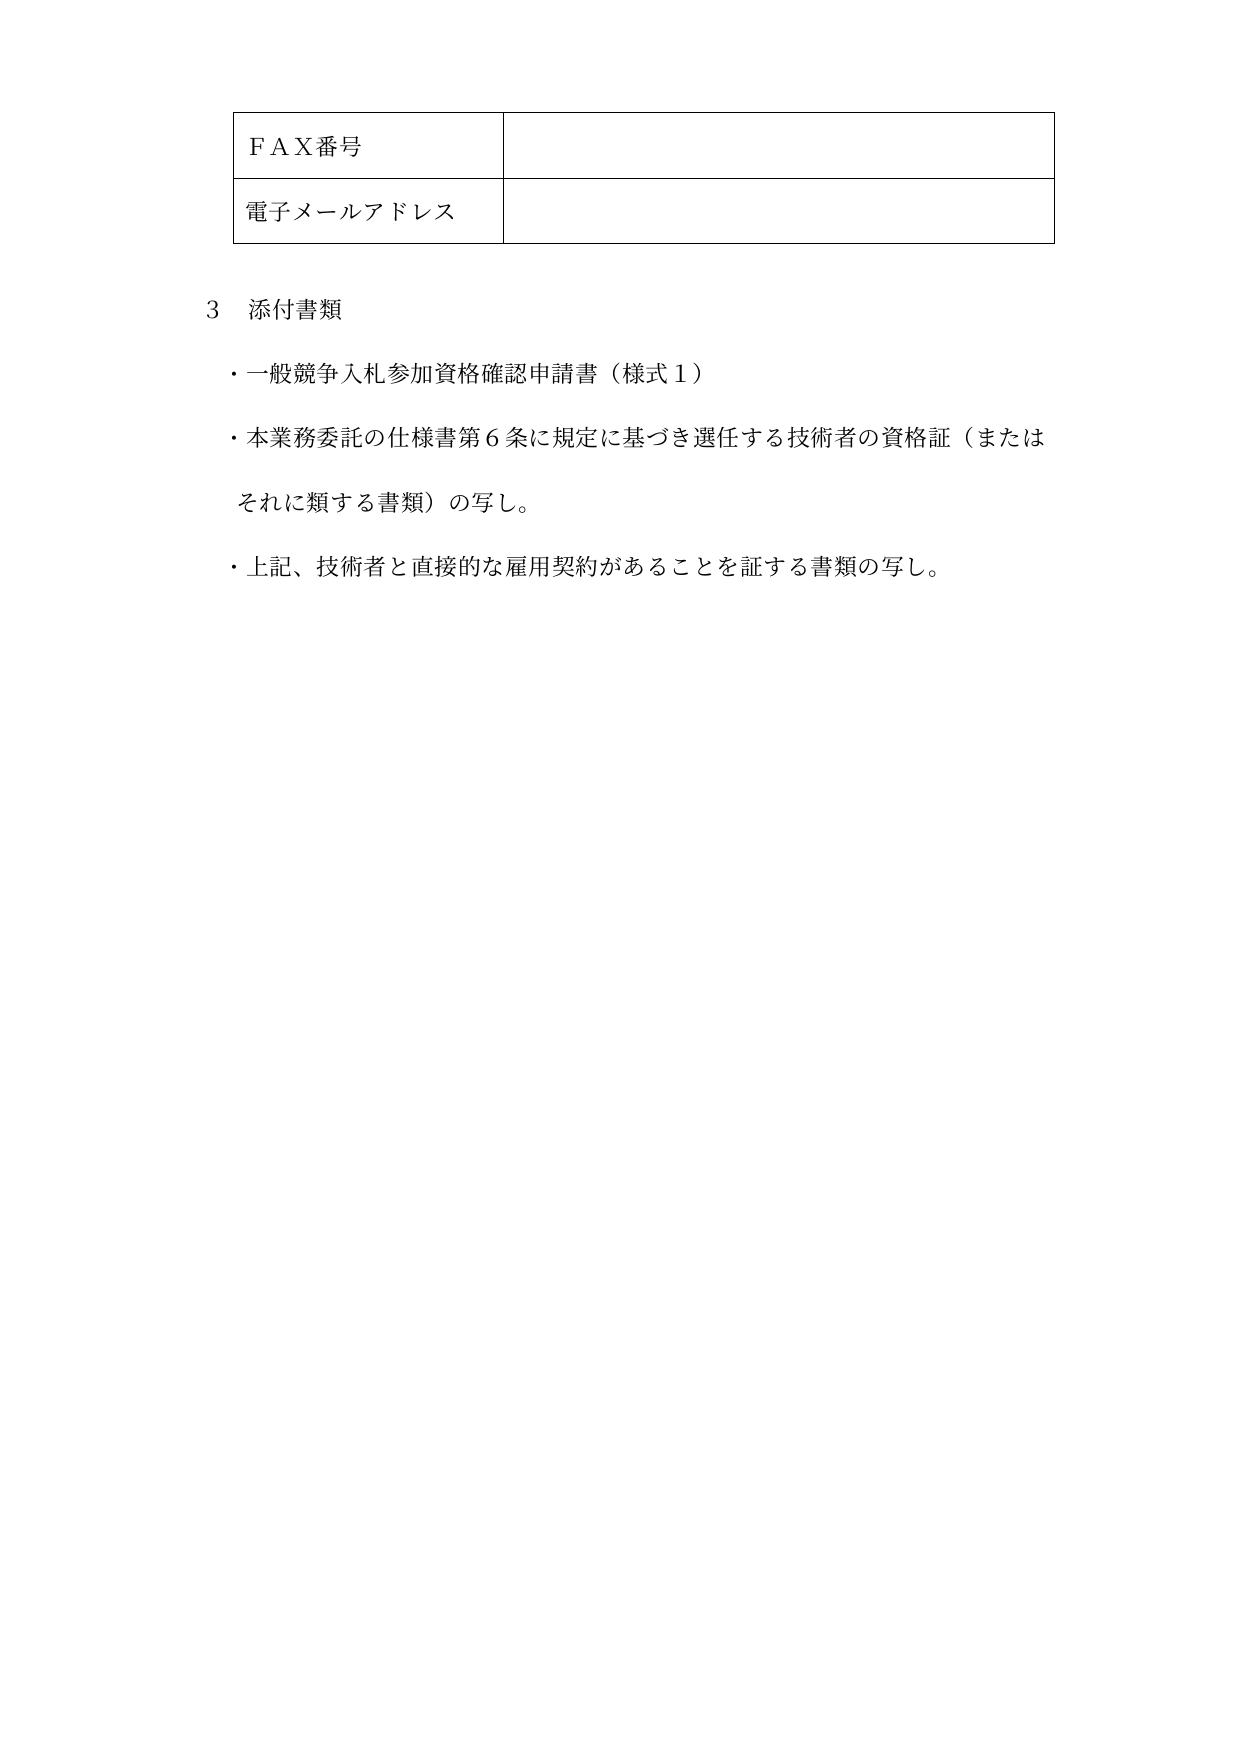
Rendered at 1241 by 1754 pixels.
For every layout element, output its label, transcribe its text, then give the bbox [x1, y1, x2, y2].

text ３ 添付書類 [177, 276, 1066, 340]
text ・一般競争入札参加資格確認申請書（様式１） [177, 340, 1066, 405]
table_cell [504, 179, 1054, 243]
table_cell [504, 113, 1054, 177]
text ・上記、技術者と直接的な雇用契約があることを証する書類の写し。 [223, 533, 1066, 598]
table_cell ＦＡＸ番号 [234, 113, 503, 177]
text ・本業務委託の仕様書第６条に規定に基づき選任する技術者の資格証（またはそれに類する書類）の写し。 [223, 405, 1066, 533]
table_cell 電子メールアドレス [234, 179, 503, 243]
